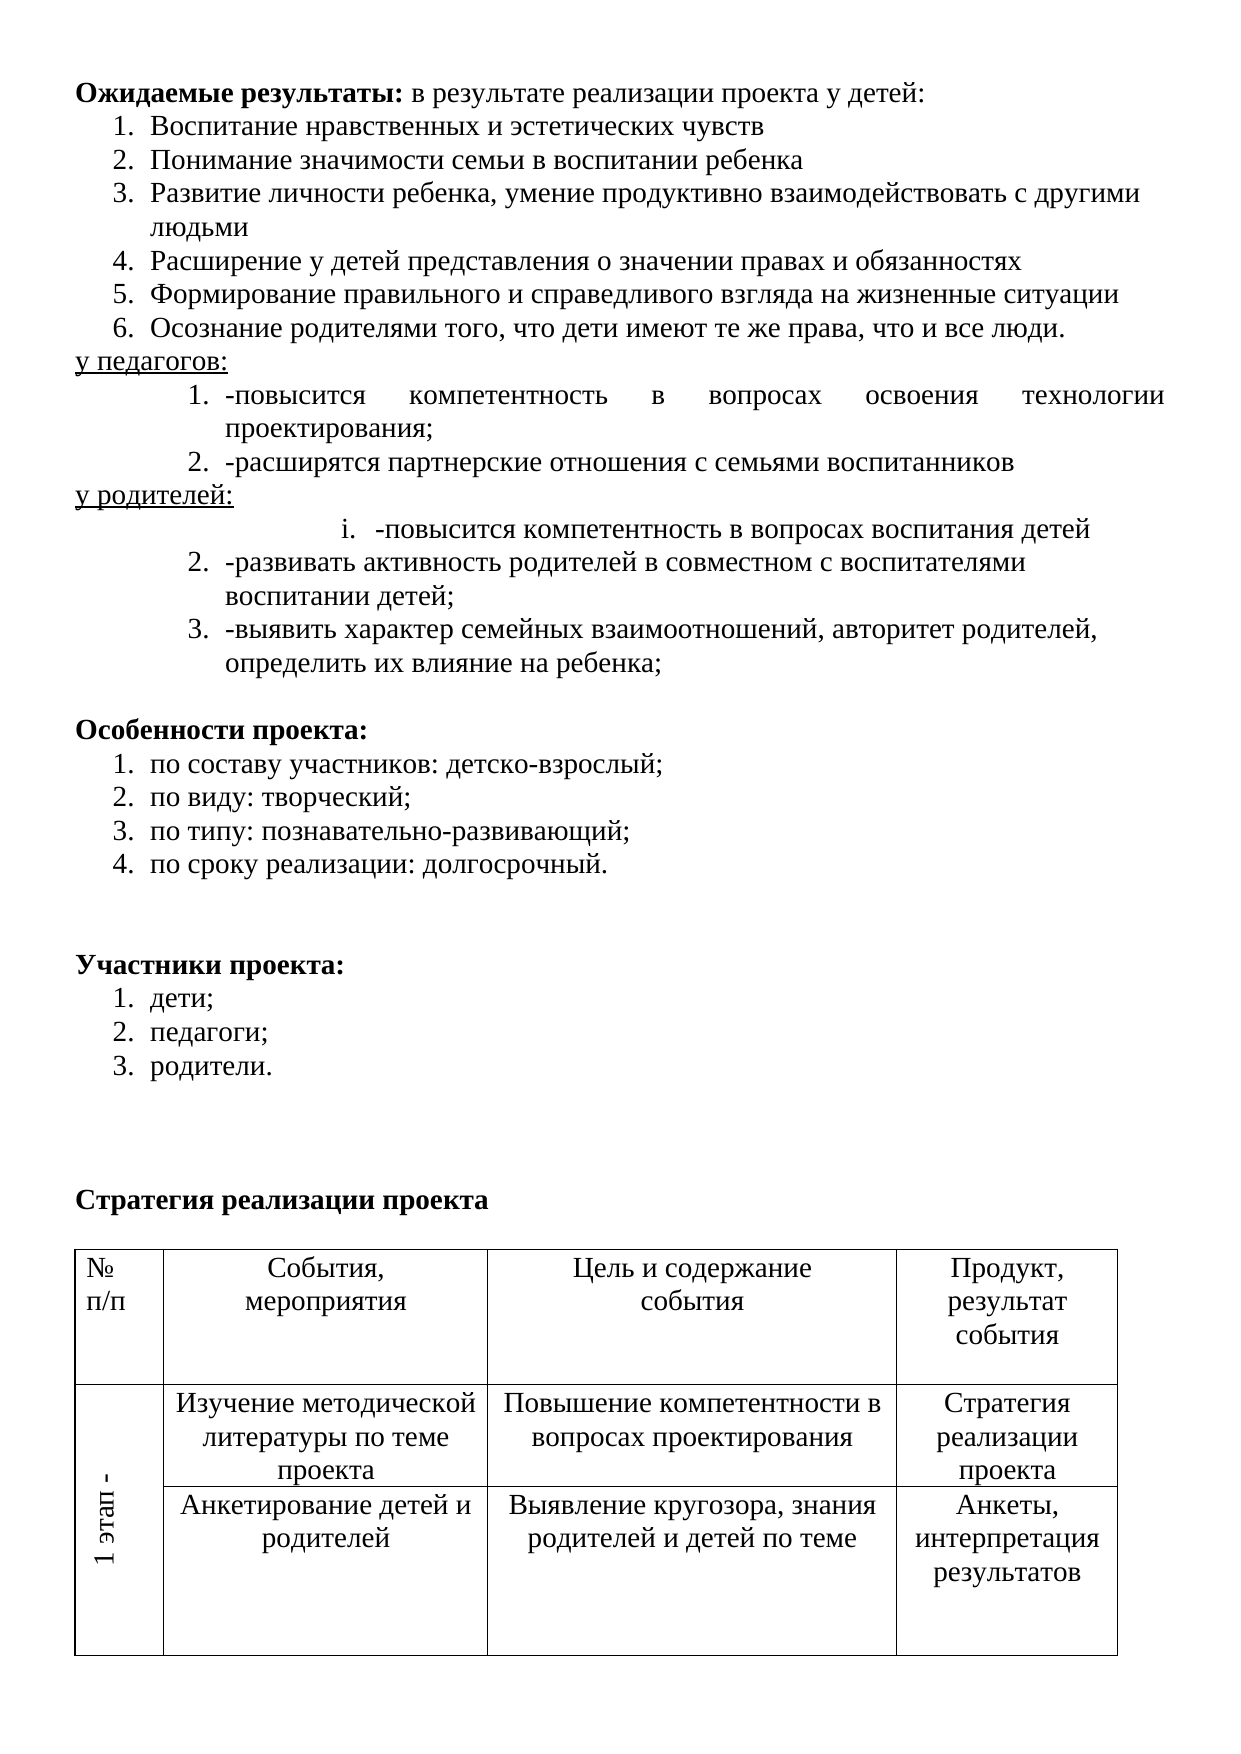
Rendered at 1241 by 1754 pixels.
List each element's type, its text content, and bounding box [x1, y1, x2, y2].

list Воспитание нравственных и эстетических чувств [112, 108, 1165, 142]
table_cell Стратегия реализации проекта [897, 1385, 1117, 1486]
list Развитие личности ребенка, умение продуктивно взаимодействовать с другими людьми [112, 176, 1165, 243]
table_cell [897, 1487, 1117, 1654]
table_header Цель и содержание события [488, 1250, 896, 1384]
text у педагогов: [75, 343, 1165, 377]
text Особенности проекта: [75, 712, 1165, 746]
table_cell Изучение методической литературы по теме проекта [164, 1385, 487, 1486]
list -развивать активность родителей в совместном с воспитателями воспитании детей; [187, 544, 1165, 612]
list по сроку реализации: долгосрочный. [112, 846, 1165, 880]
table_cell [164, 1487, 487, 1654]
list Понимание значимости семьи в воспитании ребенка [112, 142, 1165, 176]
list родители. [112, 1048, 1165, 1081]
list -повысится компетентность в вопросах освоения технологии проектирования; [187, 377, 1165, 444]
list -повысится компетентность в вопросах воспитания детей [356, 511, 1165, 544]
table_cell 1 этап - подготовительный [76, 1385, 163, 1654]
text Участники проекта: [75, 947, 1165, 981]
table_header События, мероприятия [164, 1250, 487, 1384]
list -выявить характер семейных взаимоотношений, авторитет родителей, определить их влияние на ребенка; [187, 612, 1165, 679]
list Формирование правильного и справедливого взгляда на жизненные ситуации [112, 276, 1165, 310]
table_header № п/п [76, 1250, 163, 1384]
table_header Продукт, результат события [897, 1250, 1117, 1384]
list педагоги; [112, 1014, 1165, 1048]
text у родителей: [75, 477, 1165, 511]
list дети; [112, 981, 1165, 1014]
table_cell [488, 1487, 896, 1654]
list по составу участников: детско-взрослый; [112, 746, 1165, 779]
list Расширение у детей представления о значении правах и обязанностях [112, 243, 1165, 276]
list по типу: познавательно-развивающий; [112, 813, 1165, 846]
list по виду: творческий; [112, 779, 1165, 813]
list -расширятся партнерские отношения с семьями воспитанников [187, 444, 1165, 477]
text Ожидаемые результаты: в результате реализации проекта у детей: [75, 75, 1165, 108]
text Стратегия реализации проекта [75, 1182, 1165, 1215]
table_cell Повышение компетентности в вопросах проектирования [488, 1385, 896, 1486]
list Осознание родителями того, что дети имеют те же права, что и все люди. [112, 310, 1165, 343]
